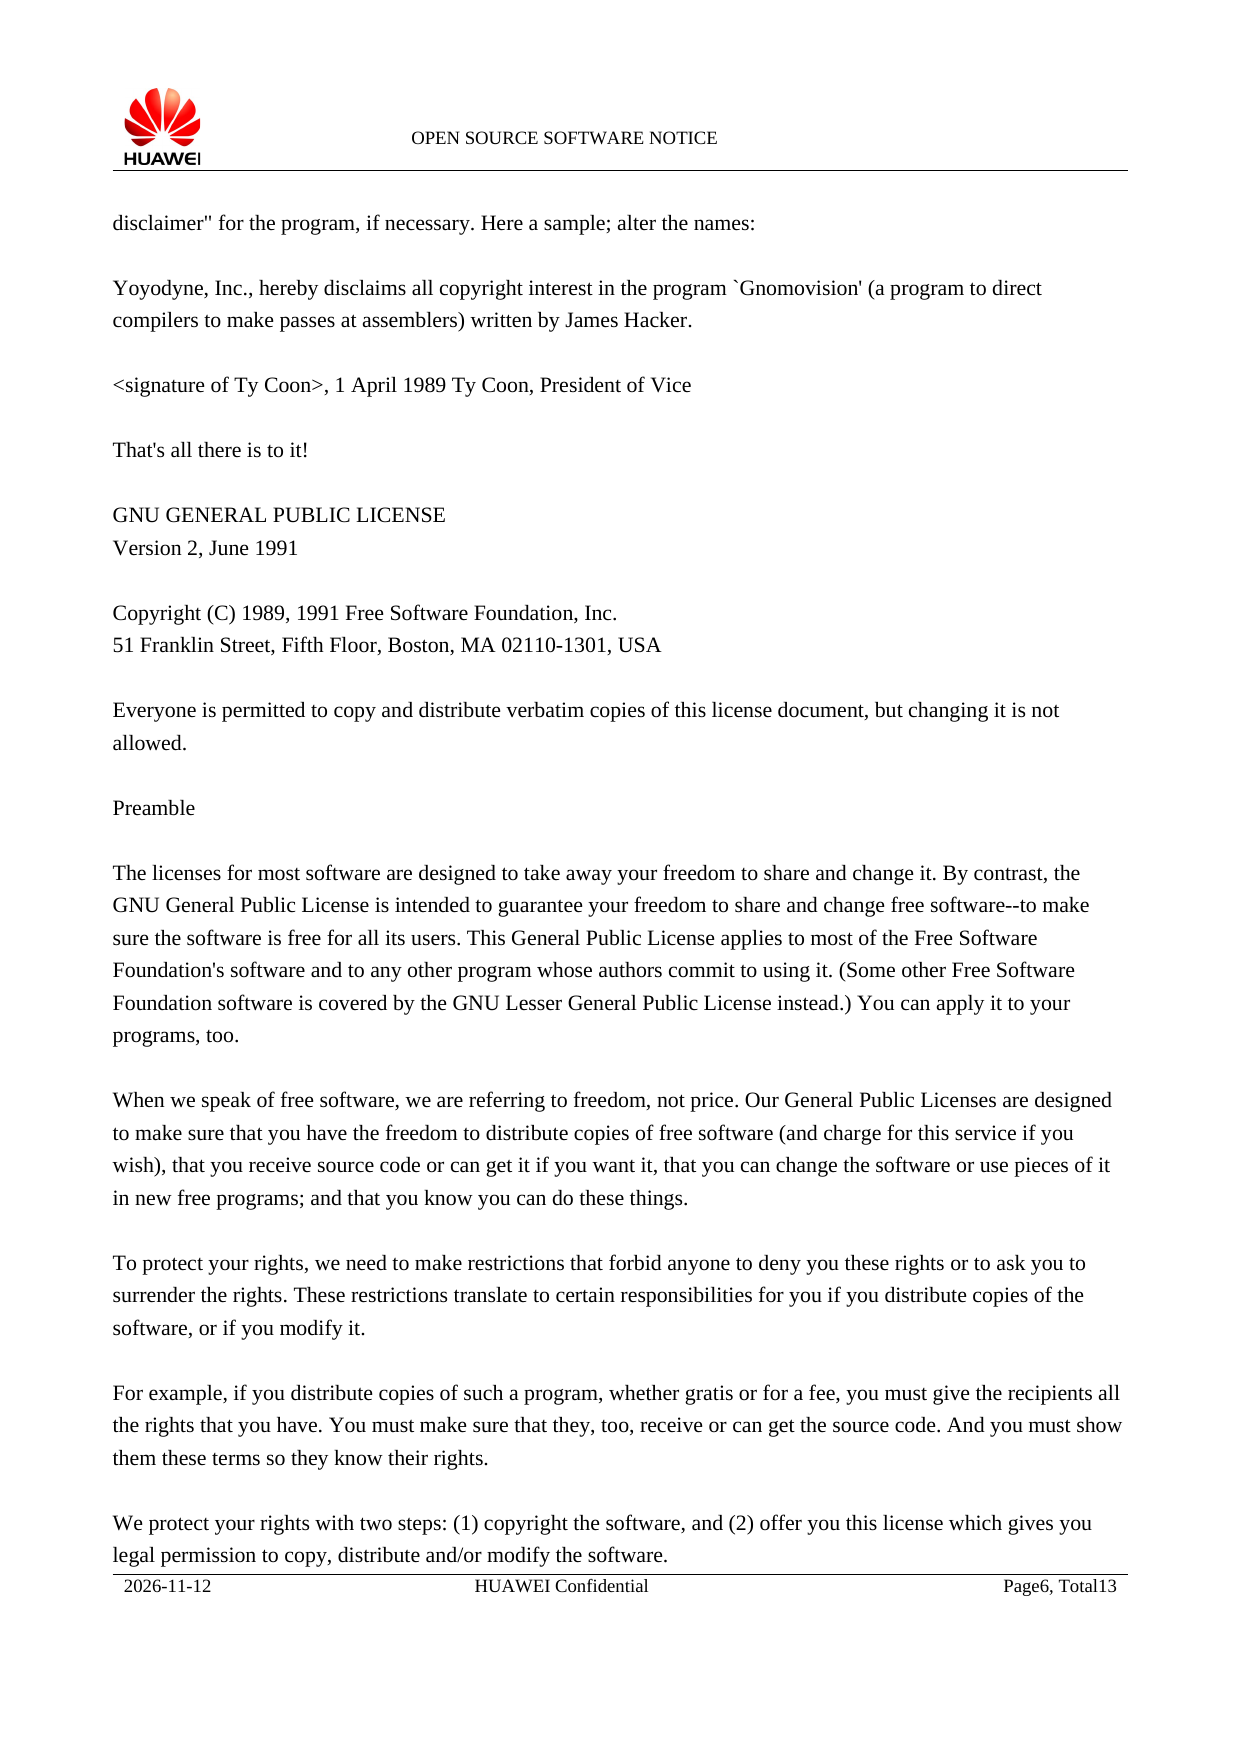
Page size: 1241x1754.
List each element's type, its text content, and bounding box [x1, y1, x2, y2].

picture [124, 88, 201, 165]
